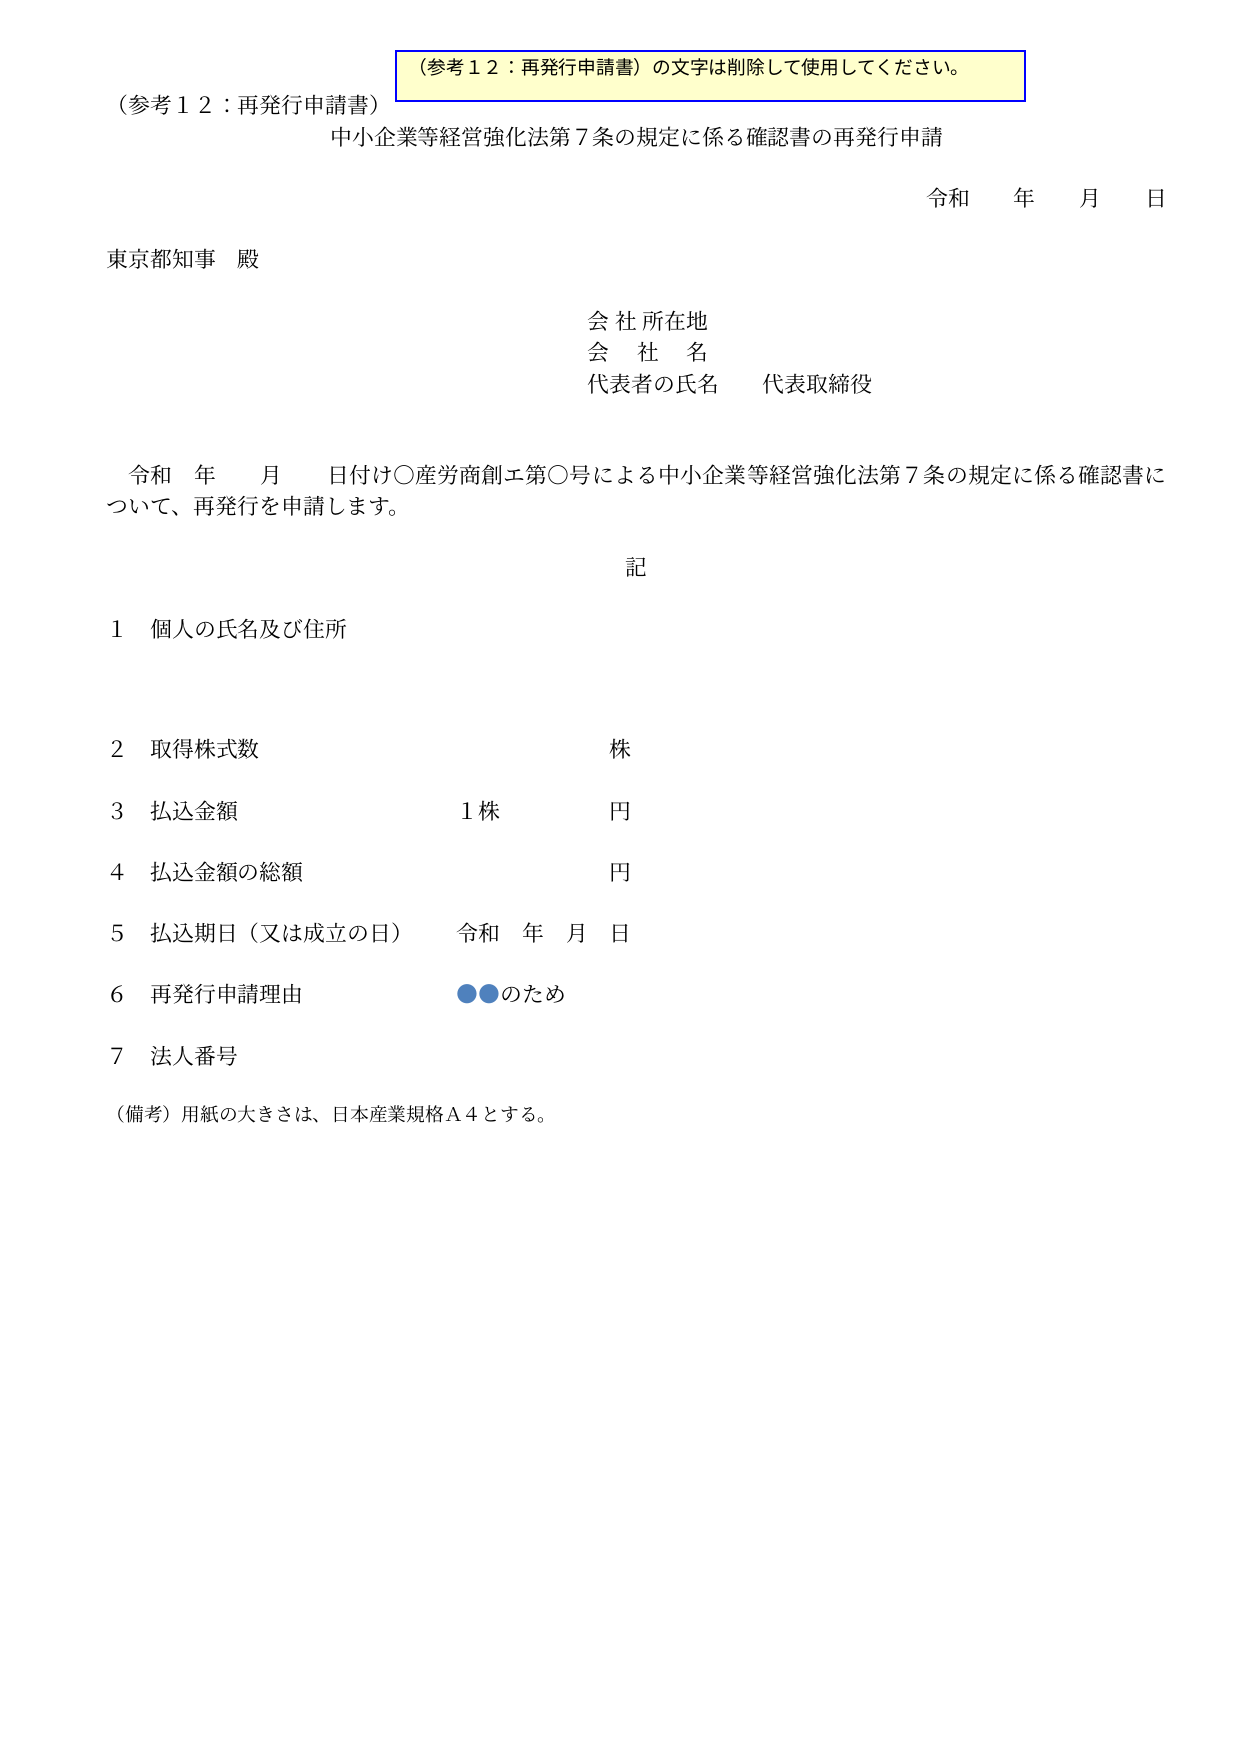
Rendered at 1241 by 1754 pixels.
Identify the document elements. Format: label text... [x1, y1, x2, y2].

text 記 [106, 551, 1166, 582]
text ２ 取得株式数 株 [106, 733, 1166, 764]
text 東京都知事 殿 [106, 243, 1166, 274]
text ５ 払込期日（又は成立の日） 令和 年 月 日 [106, 916, 1166, 948]
text ３ 払込金額 １株 円 [106, 794, 1166, 825]
text １ 個人の氏名及び住所 [106, 612, 1166, 643]
text 代表者の氏名 代表取締役 [106, 367, 1166, 398]
text ７ 法人番号 [106, 1039, 1166, 1070]
text ４ 払込金額の総額 円 [106, 855, 1166, 887]
text （参考１２：再発行申請書） [106, 89, 1166, 120]
text 会 社 所在地 [106, 304, 1166, 335]
text 中小企業等経営強化法第７条の規定に係る確認書の再発行申請 [106, 120, 1166, 152]
text 令和 年 月 日付け○産労商創エ第○号による中小企業等経営強化法第７条の規定に係る確認書について、再発行を申請します。 [106, 458, 1166, 521]
text 会 社 名 [106, 335, 1166, 367]
text ６ 再発行申請理由 ●●のため [106, 978, 1166, 1009]
text 令和 年 月 日 [106, 181, 1166, 213]
text （備考）用紙の大きさは、日本産業規格Ａ４とする。 [106, 1100, 1166, 1127]
